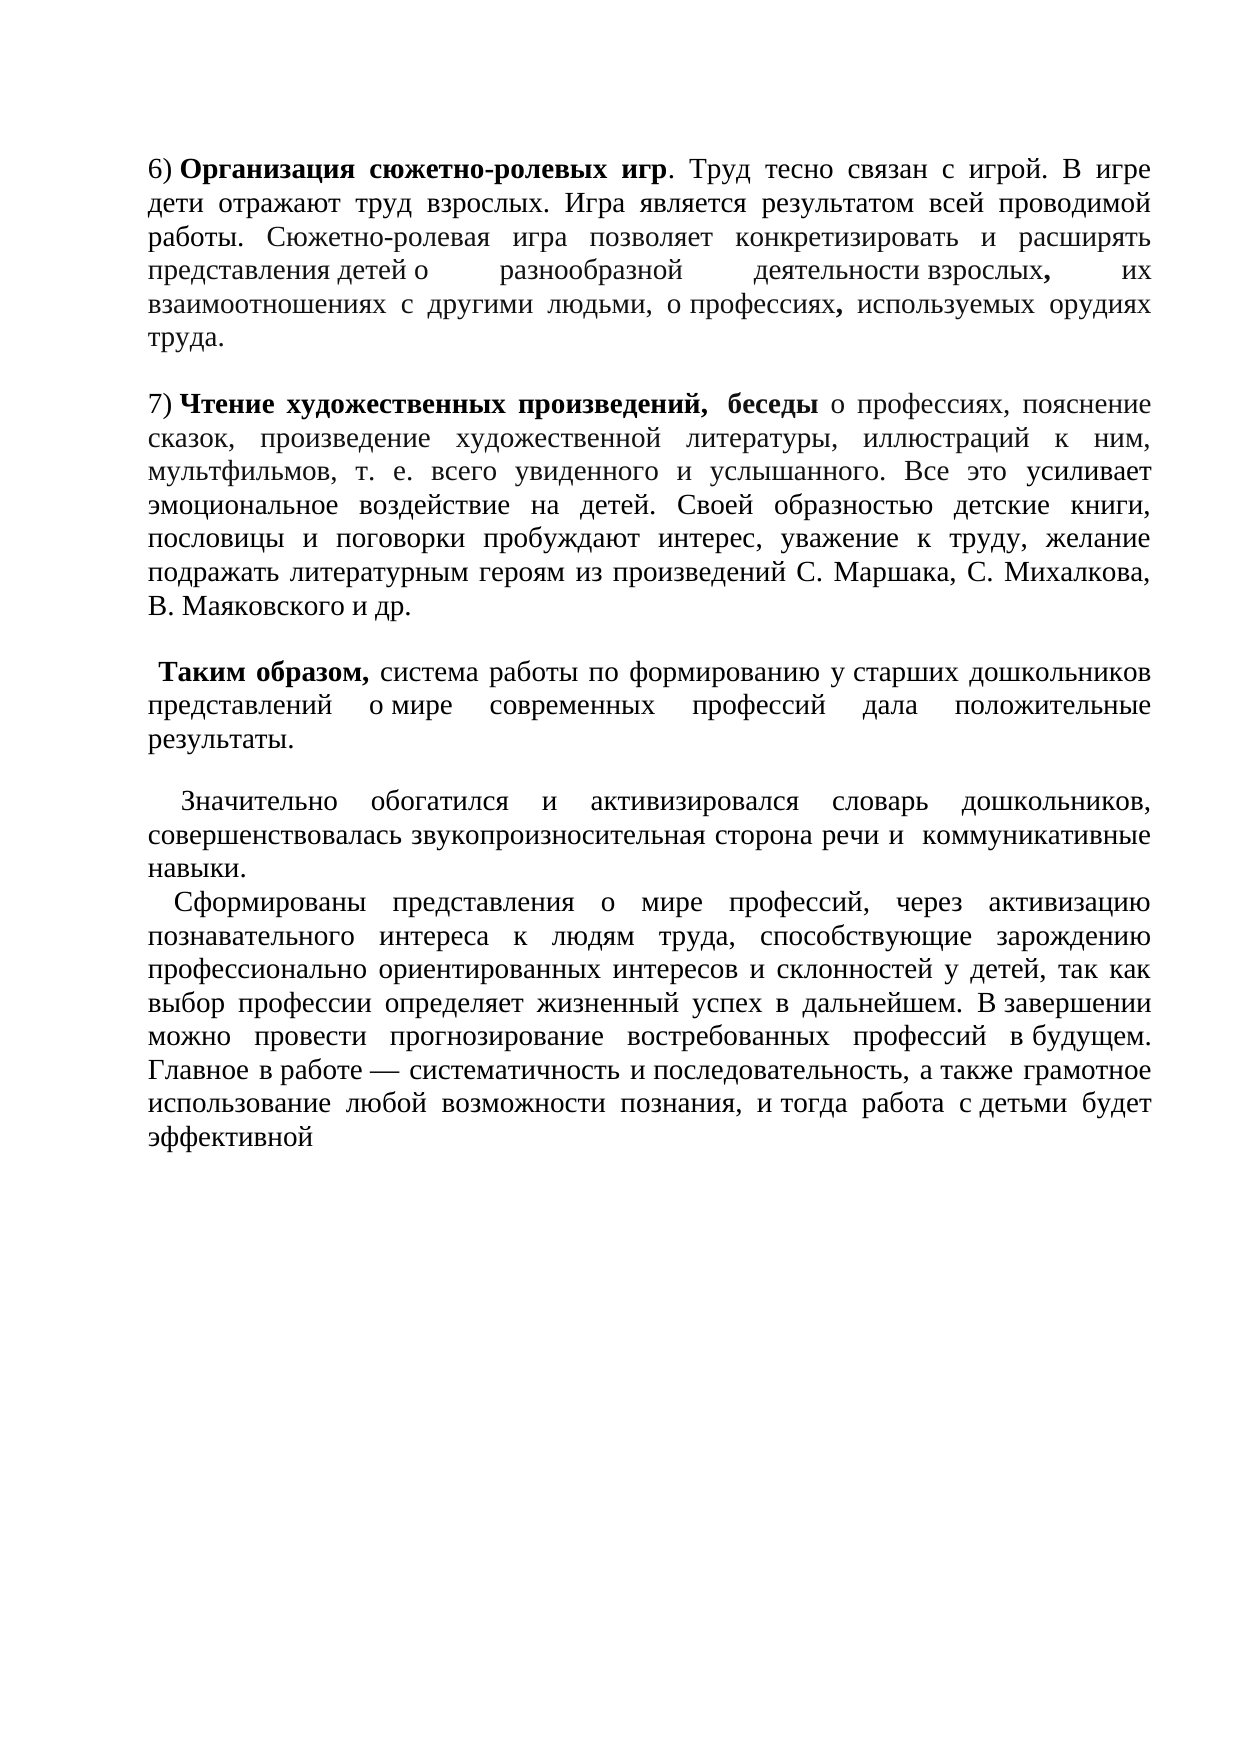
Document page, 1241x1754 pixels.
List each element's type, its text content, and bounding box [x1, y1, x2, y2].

text 6) Организация сюжетно-ролевых игр. Труд тесно связан с игрой. В игре дети отражают труд взрослых. Игра является результатом всей проводимой работы. Сюжетно-ролевая игра позволяет конкретизировать и расширять представления детей о разнообразной деятельности взрослых, их взаимоотношениях с другими людьми, о профессиях, используемых орудиях труда. [148, 118, 1152, 252]
text 6) Организация сюжетно-ролевых игр. Труд тесно связан с игрой. В игре дети отражают труд взрослых. Игра является результатом всей проводимой работы. Сюжетно-ролевая игра позволяет конкретизировать и расширять представления детей о разнообразной деятельности взрослых, их взаимоотношениях с другими людьми, о профессиях, используемых орудиях труда. [225, 286, 1152, 353]
text Значительно обогатился и активизировался словарь дошкольников, совершенствовалась звукопроизносительная сторона речи и коммуникативные навыки. Сформированы представления о мире профессий, через активизацию познавательного интереса к людям труда, способствующие зарождению профессионально ориентированных интересов и склонностей у детей, так как выбор профессии определяет жизненный успех в дальнейшем. В завершении можно провести прогнозирование востребованных профессий в будущем. Главное в работе — систематичность и последовательность, а также грамотное использование любой возможности познания, и тогда работа с детьми будет эффективной [148, 783, 1152, 1152]
text Таким образом, система работы по формированию у старших дошкольников представлений о мире современных профессий дала положительные результаты. [148, 621, 1152, 754]
text 7) Чтение художественных произведений, беседы о профессиях, пояснение сказок, произведение художественной литературы, иллюстраций к ним, мультфильмов, т. е. всего увиденного и услышанного. Все это усиливает эмоциональное воздействие на детей. Своей образностью детские книги, пословицы и поговорки пробуждают интерес, уважение к труду, желание подражать литературным героям из произведений С. Маршака, С. Михалкова, В. Маяковского и др. [148, 353, 1152, 621]
